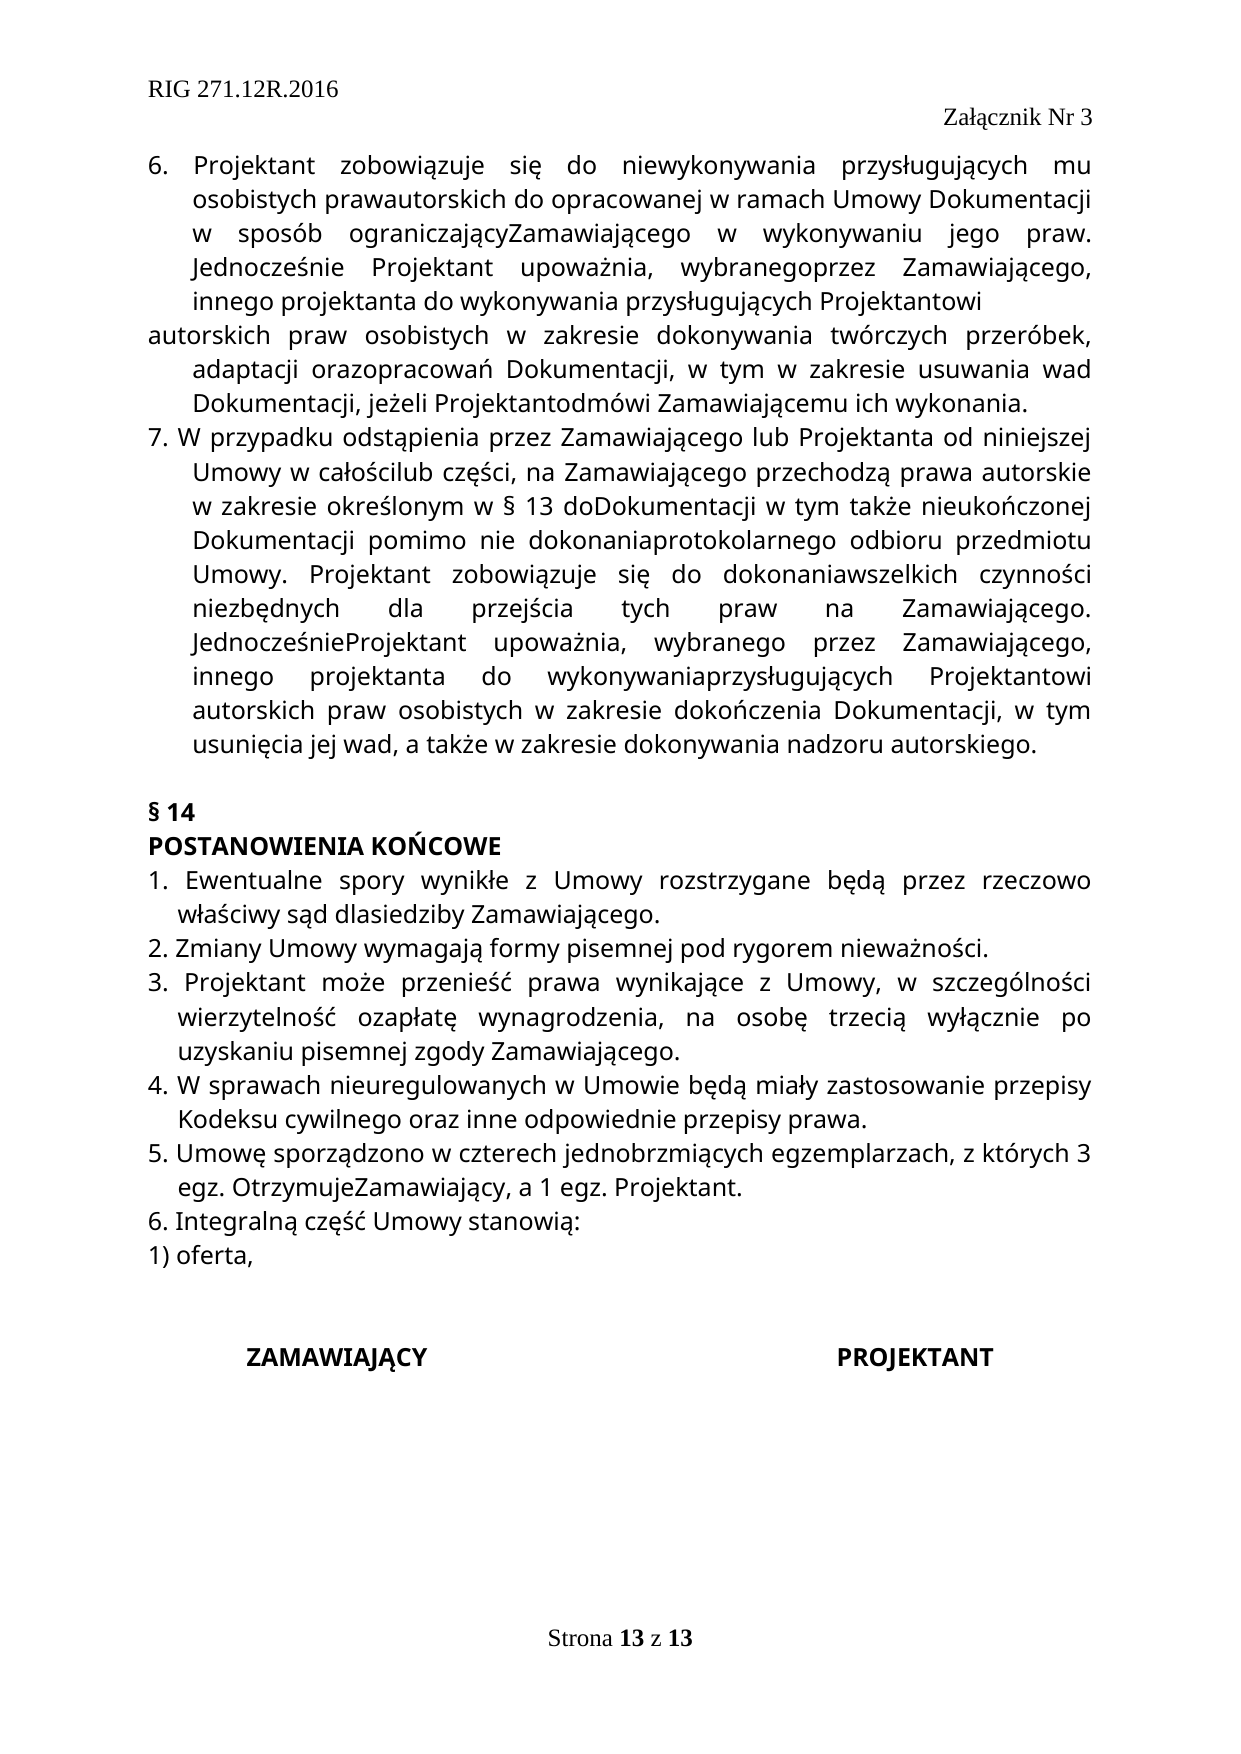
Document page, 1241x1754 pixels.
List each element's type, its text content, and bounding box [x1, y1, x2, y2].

text 6. Projektant zobowiązuje się do niewykonywania przysługujących mu osobistych prawautorskich do opracowanej w ramach Umowy Dokumentacji w sposób ograniczającyZamawiającego w wykonywaniu jego praw. Jednocześnie Projektant upoważnia, wybranegoprzez Zamawiającego, innego projektanta do wykonywania przysługujących Projektantowi [148, 148, 1093, 318]
text § 14 [148, 795, 1093, 829]
text POSTANOWIENIA KOŃCOWE [148, 829, 1093, 863]
text 1. Ewentualne spory wynikłe z Umowy rozstrzygane będą przez rzeczowo właściwy sąd dlasiedziby Zamawiającego. [148, 863, 1093, 931]
text 1) oferta, [148, 1238, 1093, 1272]
text 3. Projektant może przenieść prawa wynikające z Umowy, w szczególności wierzytelność ozapłatę wynagrodzenia, na osobę trzecią wyłącznie po uzyskaniu pisemnej zgody Zamawiającego. [148, 965, 1093, 1067]
text 6. Integralną część Umowy stanowią: [148, 1203, 1093, 1238]
text autorskich praw osobistych w zakresie dokonywania twórczych przeróbek, adaptacji orazopracowań Dokumentacji, w tym w zakresie usuwania wad Dokumentacji, jeżeli Projektantodmówi Zamawiającemu ich wykonania. [148, 318, 1093, 420]
text ZAMAWIAJĄCY PROJEKTANT [148, 1340, 1093, 1374]
text 7. W przypadku odstąpienia przez Zamawiającego lub Projektanta od niniejszej Umowy w całościlub części, na Zamawiającego przechodzą prawa autorskie w zakresie określonym w § 13 doDokumentacji w tym także nieukończonej Dokumentacji pomimo nie dokonaniaprotokolarnego odbioru przedmiotu Umowy. Projektant zobowiązuje się do dokonaniawszelkich czynności niezbędnych dla przejścia tych praw na Zamawiającego. JednocześnieProjektant upoważnia, wybranego przez Zamawiającego, innego projektanta do wykonywaniaprzysługujących Projektantowi autorskich praw osobistych w zakresie dokończenia Dokumentacji, w tym usunięcia jej wad, a także w zakresie dokonywania nadzoru autorskiego. [148, 420, 1093, 761]
text 5. Umowę sporządzono w czterech jednobrzmiących egzemplarzach, z których 3 egz. OtrzymujeZamawiający, a 1 egz. Projektant. [148, 1135, 1093, 1203]
text 2. Zmiany Umowy wymagają formy pisemnej pod rygorem nieważności. [148, 931, 1093, 965]
text 4. W sprawach nieuregulowanych w Umowie będą miały zastosowanie przepisy Kodeksu cywilnego oraz inne odpowiednie przepisy prawa. [148, 1067, 1093, 1135]
